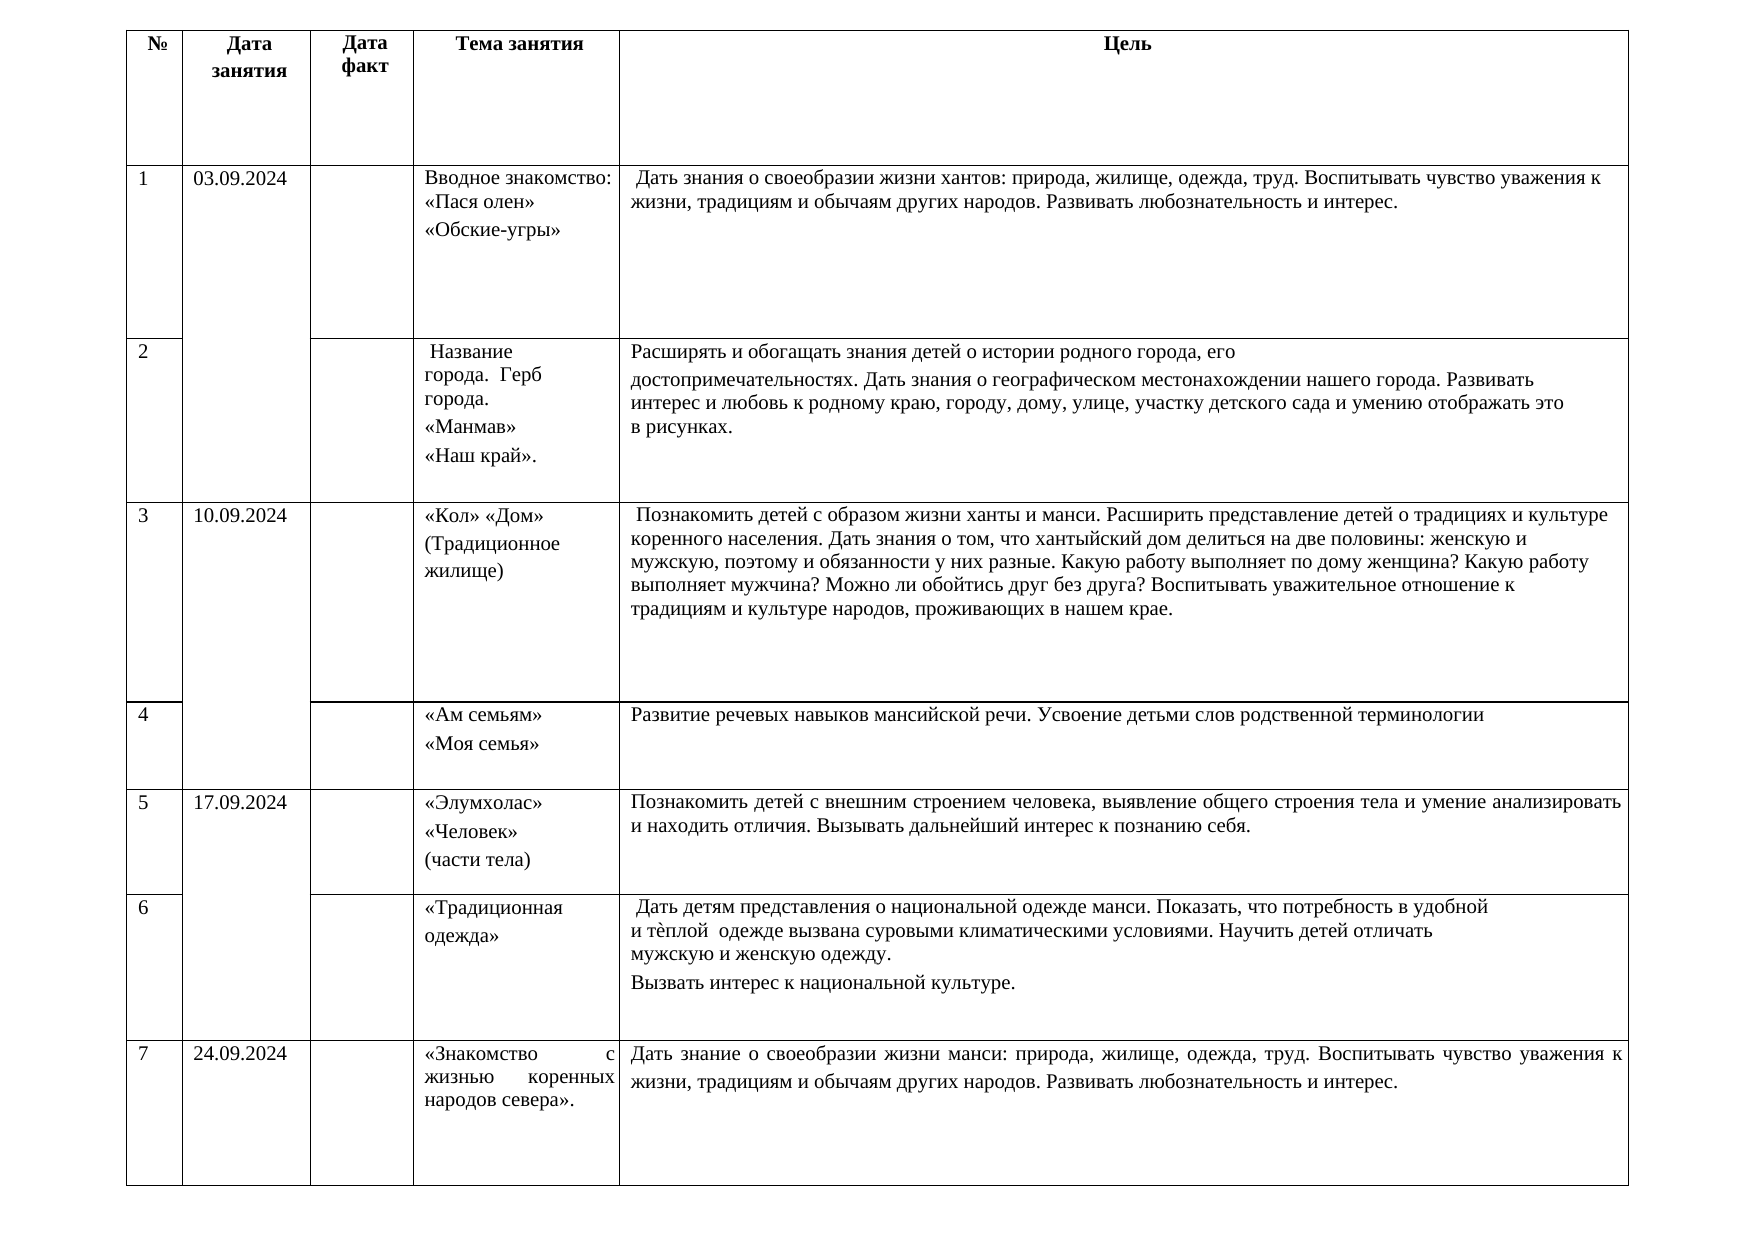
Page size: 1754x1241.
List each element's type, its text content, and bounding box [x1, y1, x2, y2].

table_cell 4 [127, 703, 182, 789]
table_cell «Знакомство с жизнью коренных народов севера». [414, 1041, 619, 1185]
table_cell 5 [127, 790, 182, 894]
table_cell Познакомить детей с внешним строением человека, выявление общего строения тела и умение анализировать и находить отличия. Вызывать дальнейший интерес к познанию себя. [620, 790, 1628, 894]
table_header Тема занятия [414, 31, 619, 165]
table_cell [311, 1041, 413, 1185]
table_cell «Ам семьям» «Моя семья» [414, 703, 619, 789]
table_cell 24.09.2024 [183, 1041, 310, 1185]
table_cell «Элумхолас» «Человек» (части тела) [414, 790, 619, 894]
table_cell Познакомить детей с образом жизни ханты и манси. Расширить представление детей о традициях и культуре коренного населения. Дать знания о том, что хантыйский дом делиться на две половины: женскую и мужскую, поэтому и обязанности у них разные. Какую работу выполняет по дому женщина? Какую работу выполняет мужчина? Можно ли обойтись друг без друга? Воспитывать уважительное отношение к традициям и культуре народов, проживающих в нашем крае. [620, 503, 1628, 701]
table_cell [311, 895, 413, 1040]
table_header Дата занятия [183, 31, 310, 165]
table_header № [127, 31, 182, 165]
table_cell [311, 503, 413, 701]
table_header Дата факт [311, 31, 413, 165]
table_cell [311, 703, 413, 789]
table_cell [311, 166, 413, 338]
table_cell Расширять и обогащать знания детей о истории родного города, его достопримечательностях. Дать знания о географическом местонахождении нашего города. Развивать интерес и любовь к родному краю, городу, дому, улице, участку детского сада и умению отображать это в рисунках. [620, 339, 1628, 502]
table_cell Вводное знакомство: «Пася олен» «Обские-угры» [414, 166, 619, 338]
table_cell Дать знание о своеобразии жизни манси: природа, жилище, одежда, труд. Воспитывать чувство уважения к жизни, традициям и обычаям других народов. Развивать любознательность и интерес. [620, 1041, 1628, 1185]
table_cell 2 [127, 339, 182, 502]
table_header Цель [620, 31, 1628, 165]
table_cell «Кол» «Дом» (Традиционное жилище) [414, 503, 619, 701]
table_cell [311, 339, 413, 502]
table_cell [311, 790, 413, 894]
table_cell 17.09.2024 [183, 790, 310, 1040]
table_cell Развитие речевых навыков мансийской речи. Усвоение детьми слов родственной терминологии [620, 703, 1628, 789]
table_cell 03.09.2024 [183, 166, 310, 502]
table_cell Дать знания о своеобразии жизни хантов: природа, жилище, одежда, труд. Воспитывать чувство уважения к жизни, традициям и обычаям других народов. Развивать любознательность и интерес. [620, 166, 1628, 338]
table_cell 6 [127, 895, 182, 1040]
table_cell «Традиционная одежда» [414, 895, 619, 1040]
table_cell 7 [127, 1041, 182, 1185]
table_cell 1 [127, 166, 182, 338]
table_cell 3 [127, 503, 182, 701]
table_cell Название города. Герб города. «Манмав» «Наш край». [414, 339, 619, 502]
table_cell Дать детям представления о национальной одежде манси. Показать, что потребность в удобной и тѐплой одежде вызвана суровыми климатическими условиями. Научить детей отличать мужскую и женскую одежду. Вызвать интерес к национальной культуре. [620, 895, 1628, 1040]
table_cell 10.09.2024 [183, 503, 310, 789]
